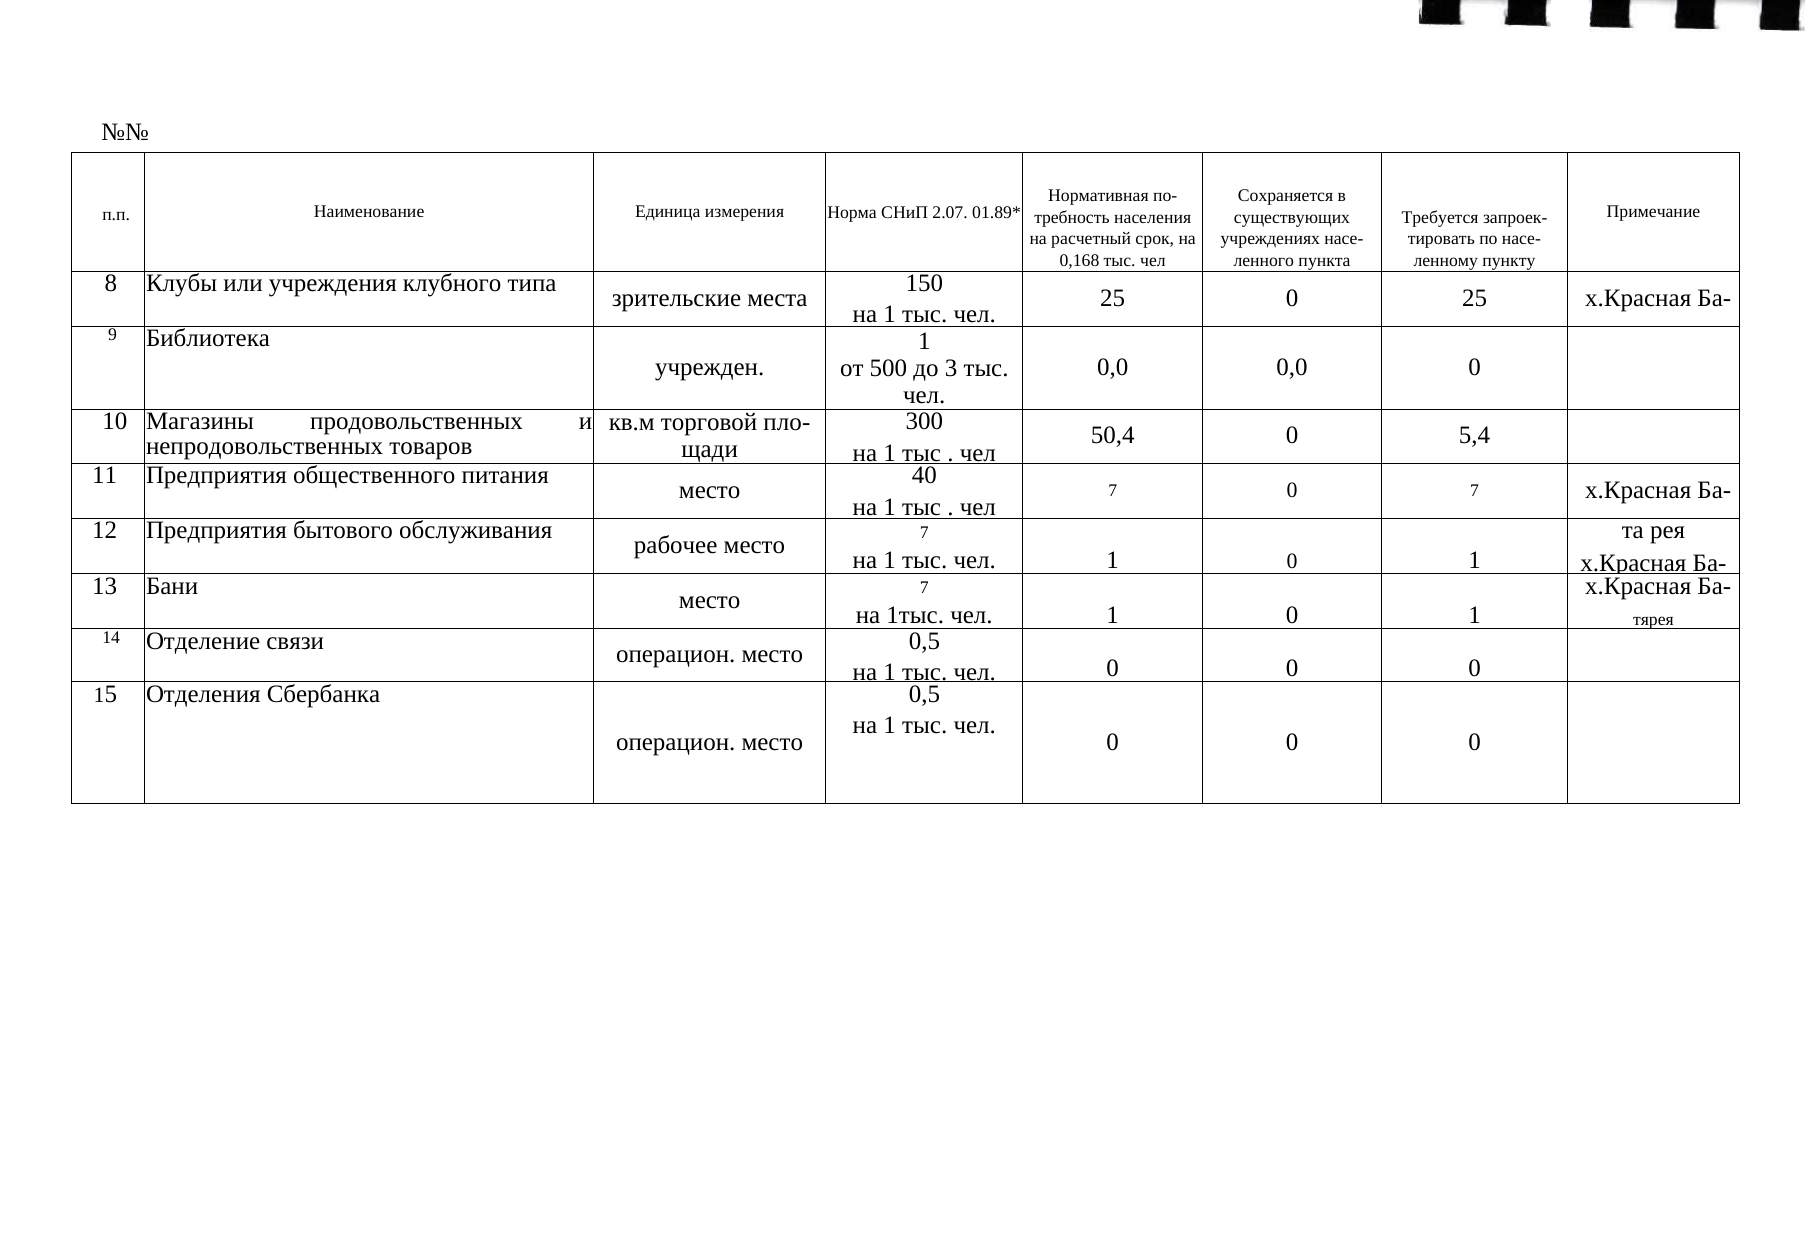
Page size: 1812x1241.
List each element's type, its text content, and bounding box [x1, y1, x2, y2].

table_cell операцион. место [594, 629, 825, 681]
table_cell 11 [72, 464, 144, 518]
table_cell место [594, 574, 825, 628]
table_cell 7 на 1тыс. чел. [826, 574, 1022, 628]
table_cell Бани [145, 574, 593, 628]
table_cell 300 на 1 тыс . чел [826, 410, 1022, 463]
table_cell та рея х.Красная Ба- тарея [1568, 519, 1739, 573]
table_cell 0 [1382, 629, 1567, 681]
table_cell Отделения Сбербанка [145, 682, 593, 803]
table_cell 0 [1023, 682, 1202, 803]
table_cell 15 [72, 682, 144, 803]
table_cell 9 [72, 327, 144, 409]
table_cell 0 [1203, 410, 1381, 463]
table_cell место [594, 464, 825, 518]
table_cell 1 [1023, 574, 1202, 628]
table_cell 1 от 500 до 3 тыс. чел. [826, 327, 1022, 409]
table_cell 10 [72, 410, 144, 463]
table_cell 0 [1382, 682, 1567, 803]
table_cell 0 [1203, 629, 1381, 681]
table_cell Предприятия бытового обслуживания [145, 519, 593, 573]
table_cell 0 [1203, 682, 1381, 803]
table_cell операцион. место [594, 682, 825, 803]
table_cell 13 [72, 574, 144, 628]
table_cell Магазины продовольственных и непродовольственных товаров [145, 410, 593, 463]
table_header Примечание [1568, 153, 1739, 271]
table_header Требуется запроектировать по населенному пункту [1382, 153, 1567, 271]
table_cell Клубы или учреждения клубного типа [145, 272, 593, 326]
table_cell 25 [1382, 272, 1567, 326]
table_cell 25 [1023, 272, 1202, 326]
table_cell 0 [1203, 272, 1381, 326]
table_cell 0 [1203, 574, 1381, 628]
picture [1418, 0, 1552, 28]
table_cell [1568, 682, 1739, 803]
table_cell 0 [1203, 464, 1381, 518]
table_cell 150 на 1 тыс. чел. [826, 272, 1022, 326]
table_cell Библиотека [145, 327, 593, 409]
table_cell 0 [1382, 327, 1567, 409]
table_cell зрительские места [594, 272, 825, 326]
table_cell 0,5 на 1 тыс. чел. [826, 629, 1022, 681]
table_cell [1568, 629, 1739, 681]
table_cell 7 [1382, 464, 1567, 518]
table_header Сохраняется в существующих учреждениях населенного пункта [1203, 153, 1381, 271]
table_cell 12 [72, 519, 144, 573]
table_cell 0,0 [1203, 327, 1381, 409]
table_header Единица измерения [594, 153, 825, 271]
table_header Наименование [145, 153, 593, 271]
table_cell 40 на 1 тыс . чел [826, 464, 1022, 518]
table_cell 7 [1023, 464, 1202, 518]
table_cell 8 [72, 272, 144, 326]
table_cell х.Красная Ба- тярея [1568, 574, 1739, 628]
table_cell 0,5 на 1 тыс. чел. [826, 682, 1022, 803]
table_header Норма СНиП 2.07. 01.89* [826, 153, 1022, 271]
table_cell 5,4 [1382, 410, 1567, 463]
table_cell х.Красная Ба- [1568, 272, 1739, 326]
table_cell рабочее место [594, 519, 825, 573]
picture [1589, 0, 1806, 32]
table_cell Отделение связи [145, 629, 593, 681]
table_cell 1 [1382, 574, 1567, 628]
table_cell Предприятия общественного питания [145, 464, 593, 518]
table_cell кв.м торговой площади [594, 410, 825, 463]
table_cell 14 [72, 629, 144, 681]
table_header Нормативная потребность населения на расчетный срок, на 0,168 тыс. чел [1023, 153, 1202, 271]
table_cell 1 [1382, 519, 1567, 573]
table_cell 0,0 [1023, 327, 1202, 409]
table_cell [1568, 327, 1739, 409]
table_cell х.Красная Ба- [1568, 464, 1739, 518]
table_cell учрежден. [594, 327, 825, 409]
table_cell [1568, 410, 1739, 463]
table_cell 0 [1203, 519, 1381, 573]
table_cell 7 на 1 тыс. чел. [826, 519, 1022, 573]
table_cell 0 [1023, 629, 1202, 681]
table_cell 50,4 [1023, 410, 1202, 463]
table_cell 1 [1023, 519, 1202, 573]
table_header №№ п.п. [72, 153, 144, 271]
